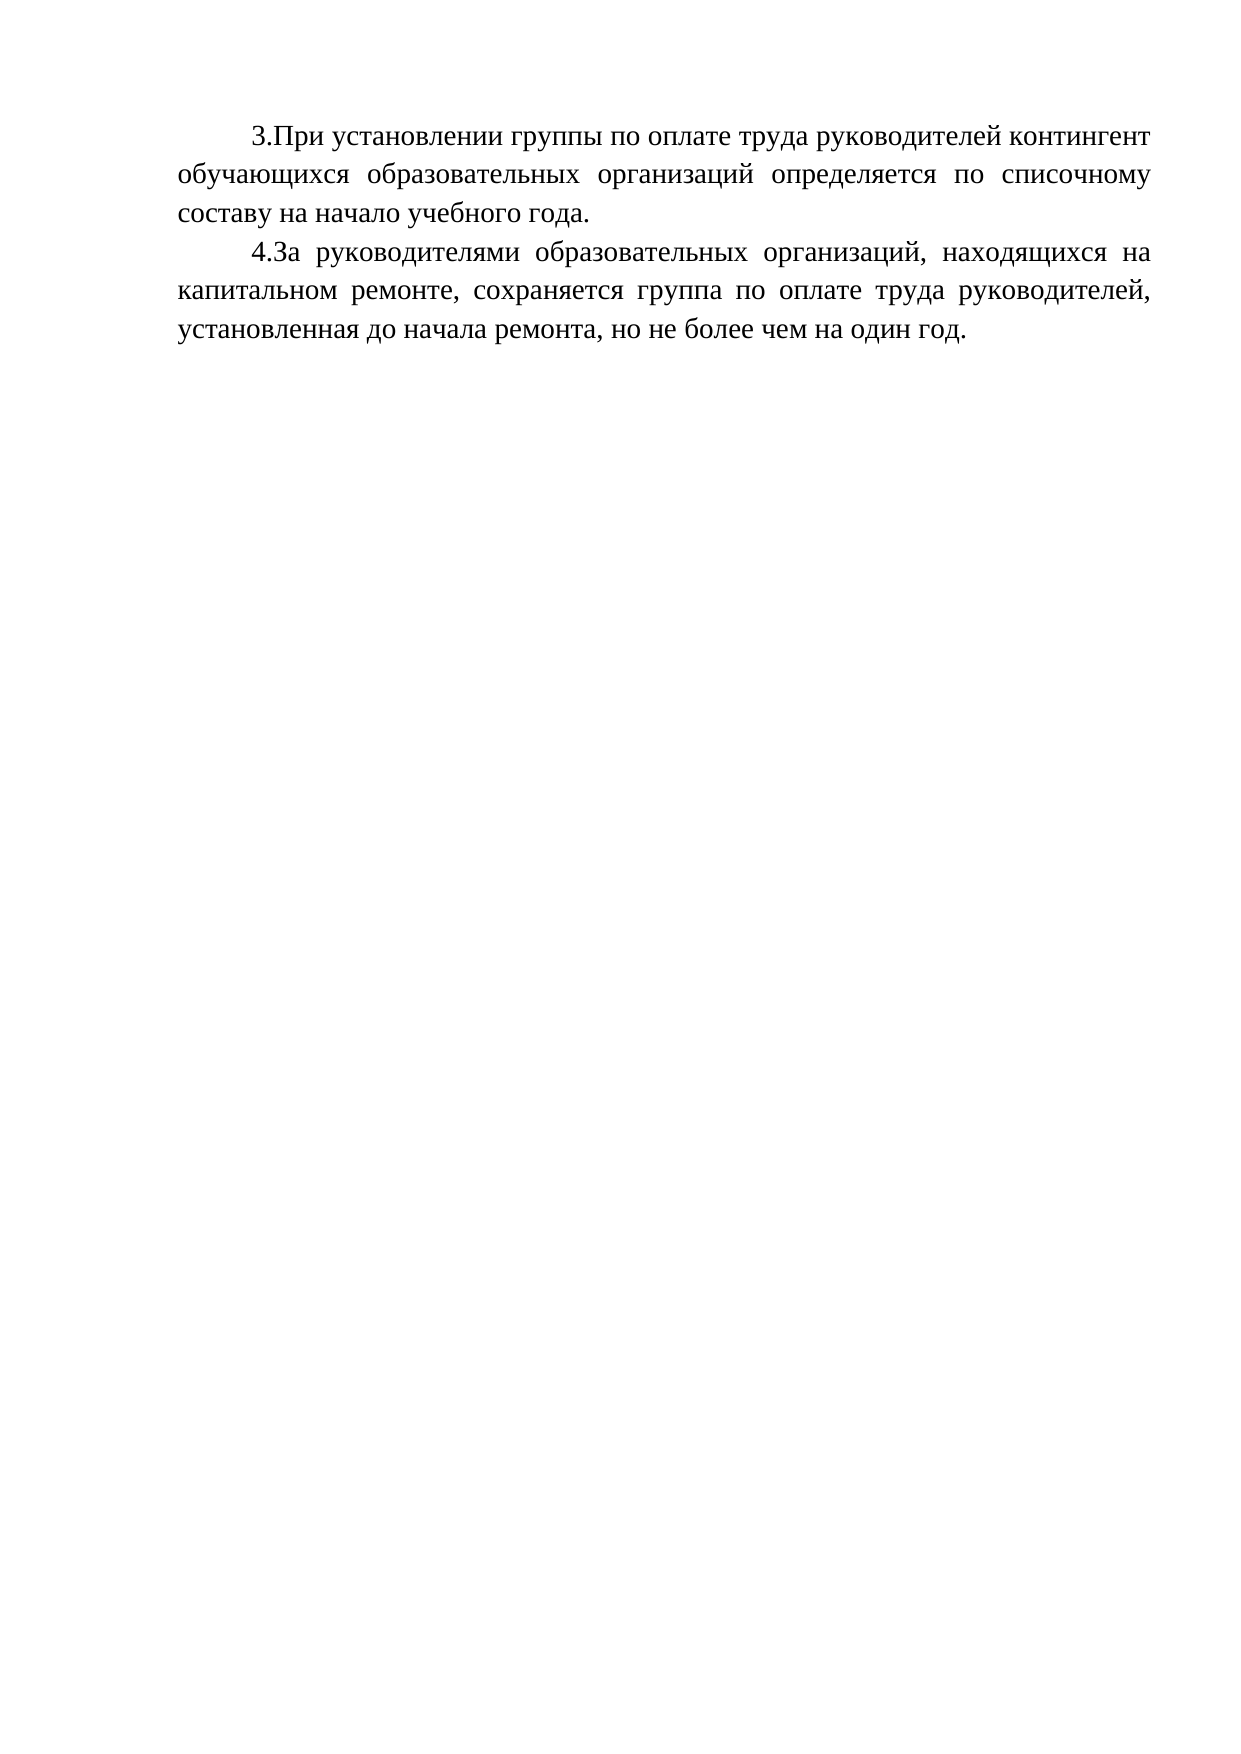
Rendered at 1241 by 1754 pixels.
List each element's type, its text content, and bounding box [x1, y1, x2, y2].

text 3.При установлении группы по оплате труда руководителей контингент обучающихся образовательных организаций определяется по списочному составу на начало учебного года. [177, 118, 1152, 229]
text 4.За руководителями образовательных организаций, находящихся на капитальном ремонте, сохраняется группа по оплате труда руководителей, установленная до начала ремонта, но не более чем на один год. [177, 234, 1152, 344]
